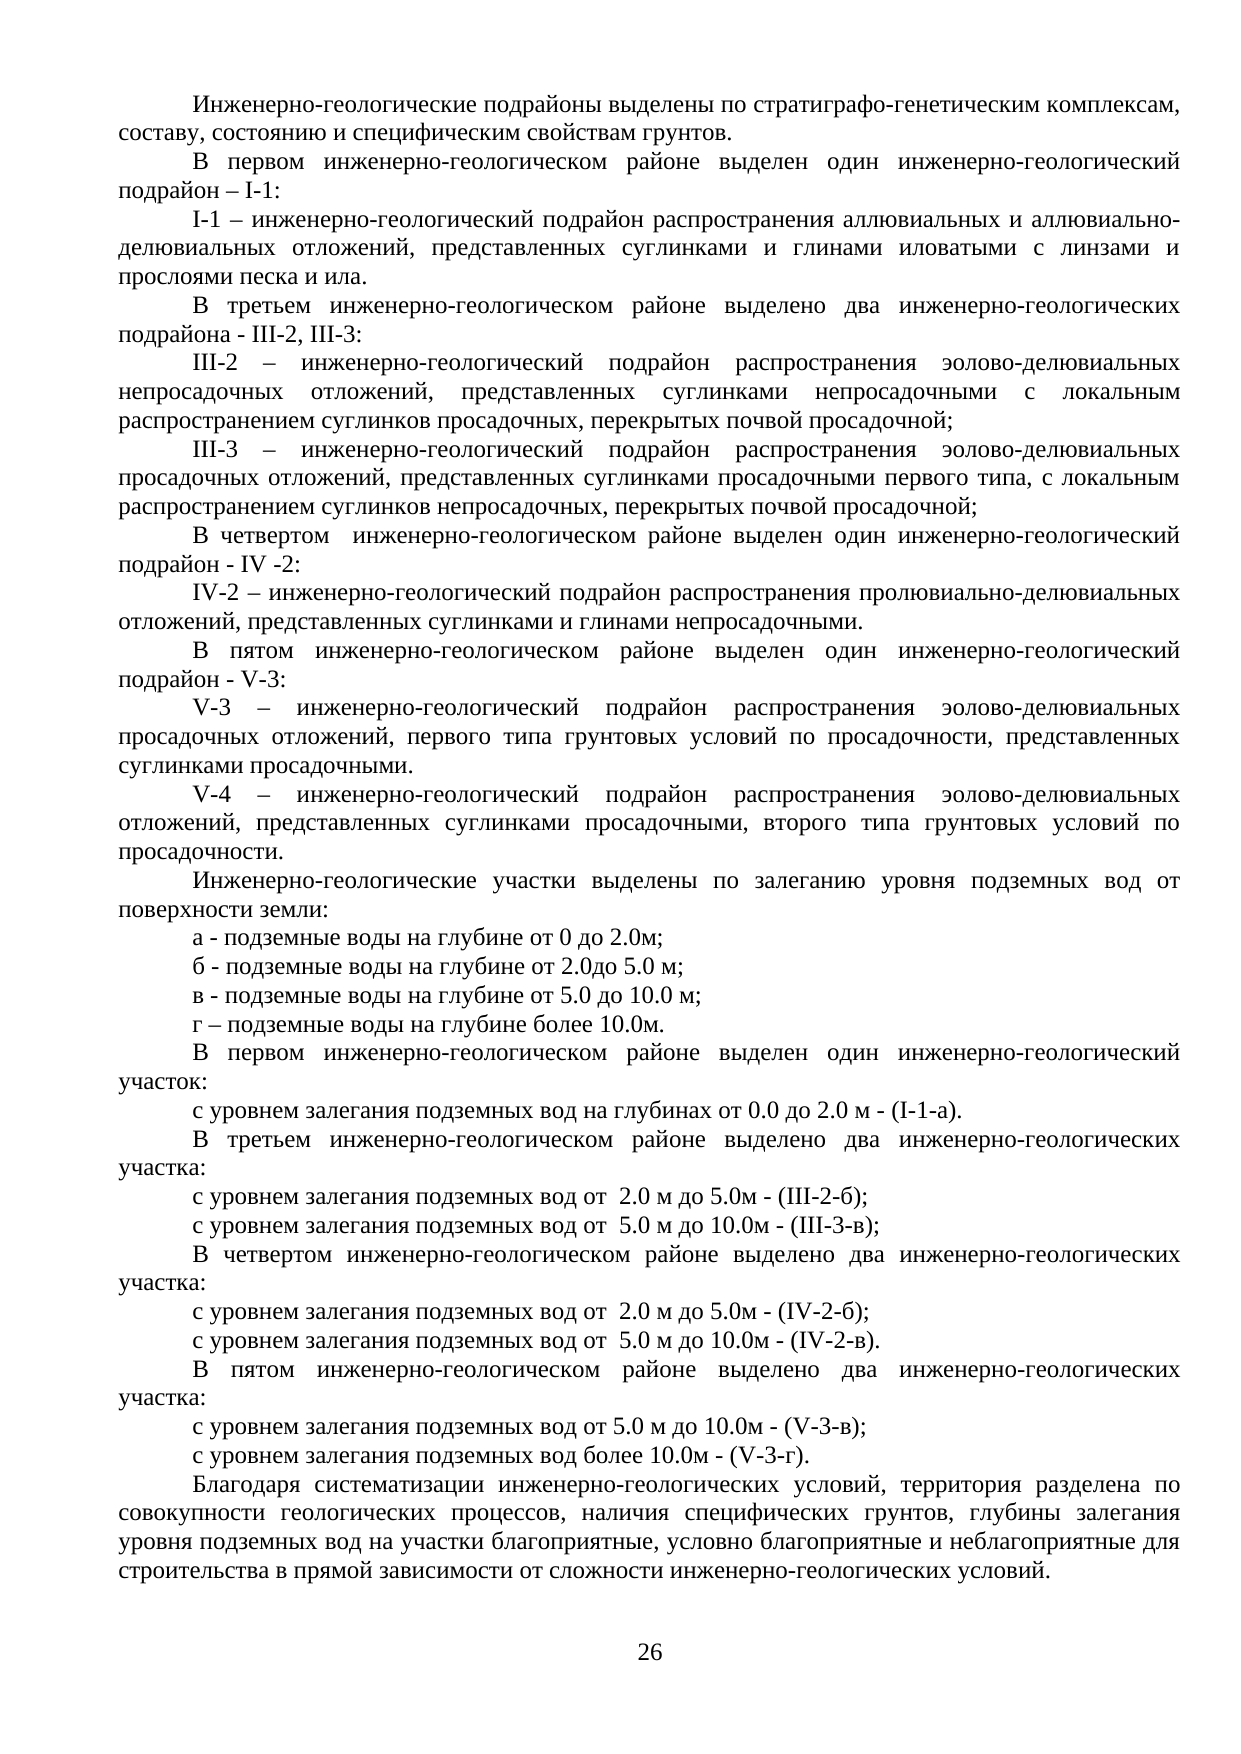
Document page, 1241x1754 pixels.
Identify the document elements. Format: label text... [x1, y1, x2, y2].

list в - подземные воды на глубине от 5.0 до ; [118, 980, 1181, 1009]
list V-3 – инженерно-геологический подрайон распространения эолово-делювиальных просадочных отложений, первого типа грунтовых условий по просадочности, представленных суглинками просадочными. [118, 692, 1181, 779]
list III-2 – инженерно-геологический подрайон распространения эолово-делювиальных непросадочных отложений, представленных суглинками непросадочными с локальным распространением суглинков просадочных, перекрытых почвой просадочной; [118, 347, 1181, 434]
list В четвертом инженерно-геологическом районе выделен один инженерно-геологический подрайон - IV -2: [118, 520, 1181, 577]
list Инженерно-геологические участки выделены по залеганию уровня подземных вод от поверхности земли: [118, 865, 1181, 922]
list В третьем инженерно-геологическом районе выделено два инженерно-геологических участка: [118, 1124, 1181, 1181]
list V-4 – инженерно-геологический подрайон распространения эолово-делювиальных отложений, представленных суглинками просадочными, второго типа грунтовых условий по просадочности. [118, 779, 1181, 865]
list б - подземные воды на глубине от 2.0до ; [118, 951, 1181, 980]
list В четвертом инженерно-геологическом районе выделено два инженерно-геологических участка: [118, 1239, 1181, 1296]
list В третьем инженерно-геологическом районе выделено два инженерно-геологических подрайона - III-2, III-3: [118, 290, 1181, 347]
list с уровнем залегания подземных вод от до 5.0м - (IV-2-б); [118, 1296, 1181, 1325]
list с уровнем залегания подземных вод на глубинах от 0.0 до - (I-1-а). [118, 1095, 1181, 1124]
list I-1 – инженерно-геологический подрайон распространения аллювиальных и аллювиально-делювиальных отложений, представленных суглинками и глинами иловатыми с линзами и прослоями песка и ила. [118, 204, 1181, 290]
list В пятом инженерно-геологическом районе выделен один инженерно-геологический подрайон - V-3: [118, 635, 1181, 692]
list а - подземные воды на глубине от 0 до 2.0м; [118, 922, 1181, 951]
list с уровнем залегания подземных вод от до 10.0м - (IV-2-в). [118, 1325, 1181, 1354]
list с уровнем залегания подземных вод от до 10.0м - (III-3-в); [118, 1210, 1181, 1239]
list В первом инженерно-геологическом районе выделен один инженерно-геологический подрайон – I-1: [118, 146, 1181, 204]
list Инженерно-геологические подрайоны выделены по стратиграфо-генетическим комплексам, составу, состоянию и специфическим свойствам грунтов. [118, 89, 1181, 146]
list В первом инженерно-геологическом районе выделен один инженерно-геологический участок: [118, 1037, 1181, 1095]
list г – подземные воды на глубине более 10.0м. [118, 1009, 1181, 1037]
list с уровнем залегания подземных вод от до 5.0м - (III-2-б); [118, 1181, 1181, 1210]
list с уровнем залегания подземных вод более 10.0м - (V-3-г). [118, 1440, 1181, 1469]
list В пятом инженерно-геологическом районе выделено два инженерно-геологических участка: [118, 1354, 1181, 1411]
list IV-2 – инженерно-геологический подрайон распространения пролювиально-делювиальных отложений, представленных суглинками и глинами непросадочными. [118, 577, 1181, 635]
list III-3 – инженерно-геологический подрайон распространения эолово-делювиальных просадочных отложений, представленных суглинками просадочными первого типа, с локальным распространением суглинков непросадочных, перекрытых почвой просадочной; [118, 434, 1181, 520]
list с уровнем залегания подземных вод от до 10.0м - (V-3-в); [118, 1411, 1181, 1440]
list Благодаря систематизации инженерно-геологических условий, территория разделена по совокупности геологических процессов, наличия специфических грунтов, глубины залегания уровня подземных вод на участки благоприятные, условно благоприятные и неблагоприятные для строительства в прямой зависимости от сложности инженерно-геологических условий. [118, 1469, 1181, 1584]
